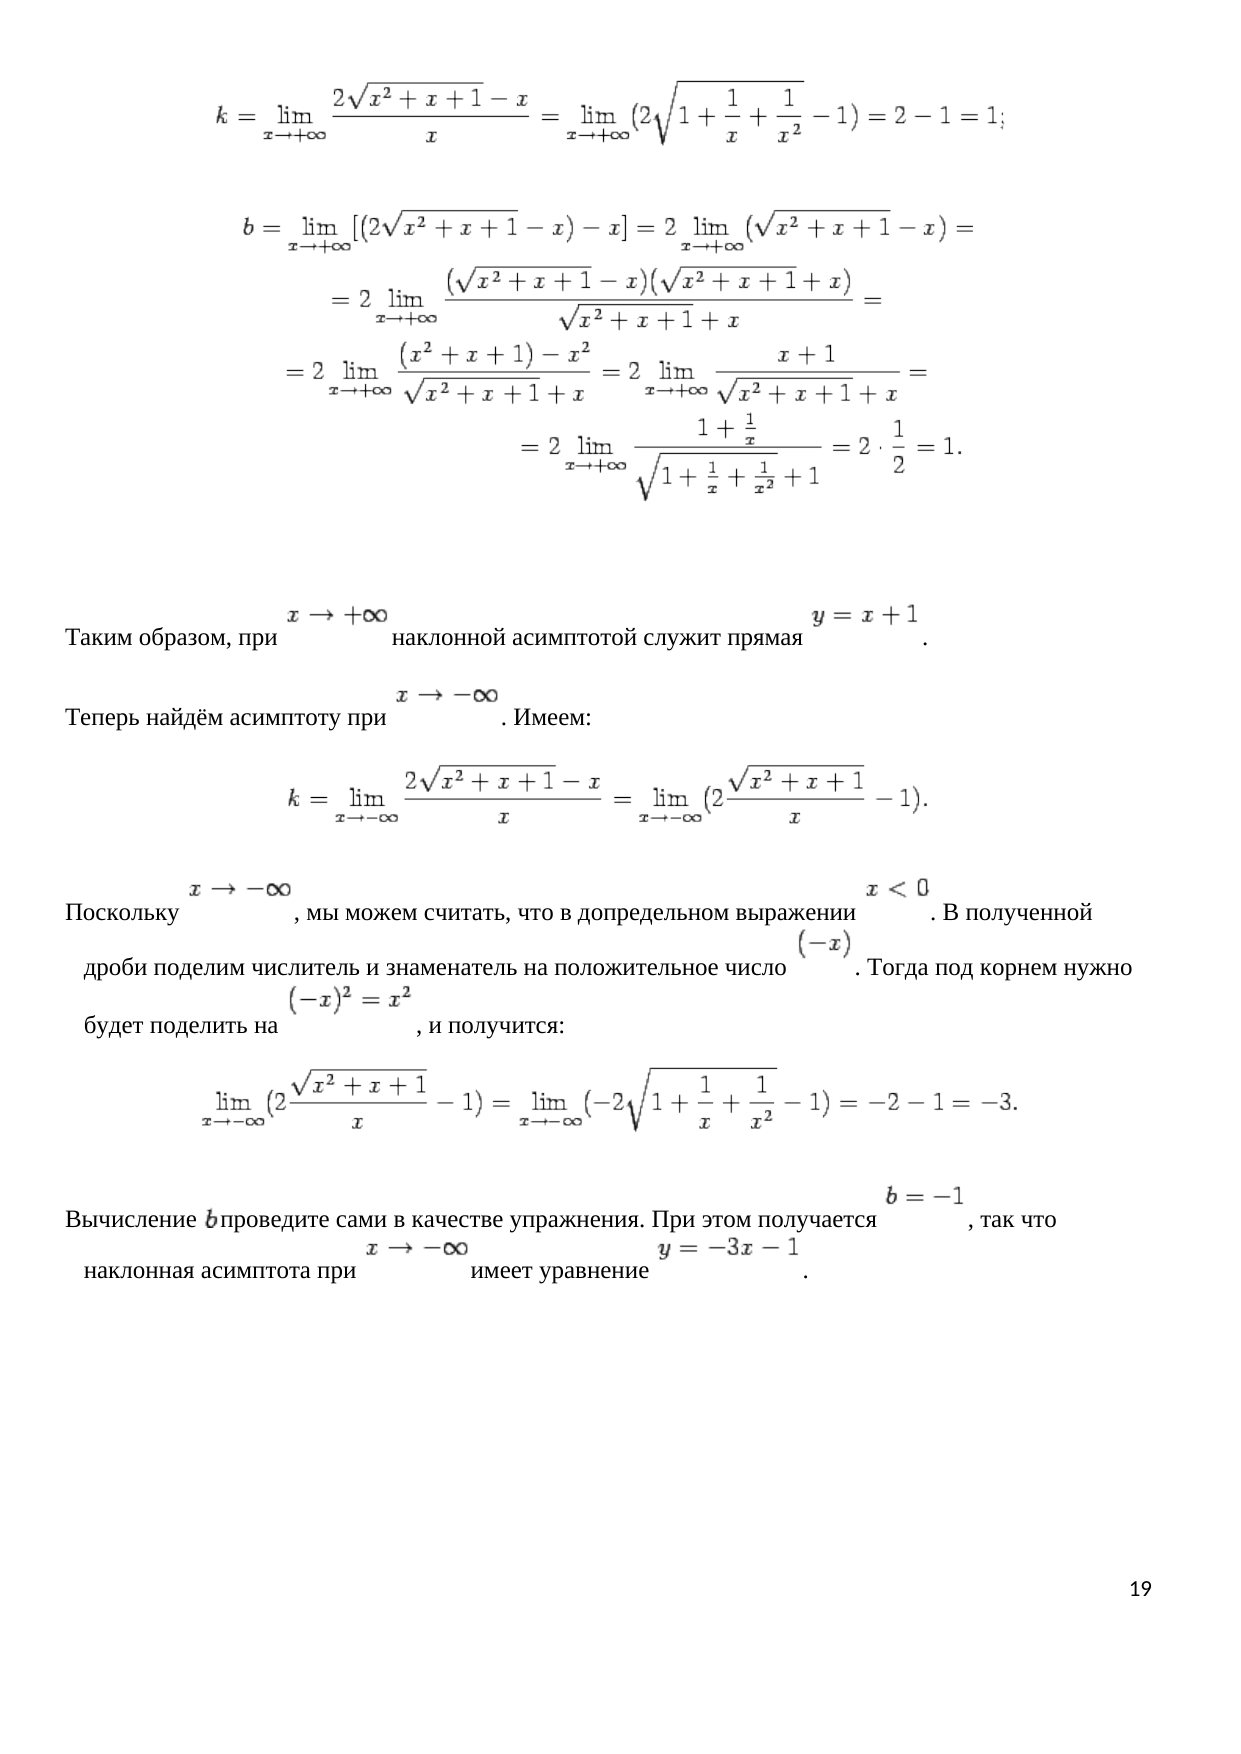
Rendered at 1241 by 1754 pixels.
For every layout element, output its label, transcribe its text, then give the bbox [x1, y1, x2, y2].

picture [283, 600, 392, 646]
picture [883, 1179, 968, 1228]
picture [243, 193, 973, 503]
picture [202, 1206, 220, 1228]
text Вычисление проведите сами в качестве упражнения. При этом получается , так что наклонная асимптота при имеет уравнение . [65, 1179, 1152, 1284]
picture [199, 1060, 1017, 1159]
picture [793, 925, 855, 976]
text Поскольку , мы можем считать, что в допредельном выражении . В полученной дроби поделим числитель и знаменатель на положительное число . Тогда под корнем нужно будет поделить на , и получится: [65, 874, 1152, 1039]
picture [284, 980, 416, 1034]
picture [212, 73, 1005, 173]
picture [284, 760, 932, 854]
picture [392, 680, 501, 726]
picture [185, 874, 294, 920]
text Теперь найдём асимптоту при . Имеем: [65, 680, 1152, 731]
picture [362, 1233, 471, 1279]
text Таким образом, при наклонной асимптотой служит прямая . [65, 600, 1152, 651]
picture [862, 874, 930, 920]
picture [655, 1233, 803, 1279]
picture [809, 600, 922, 646]
